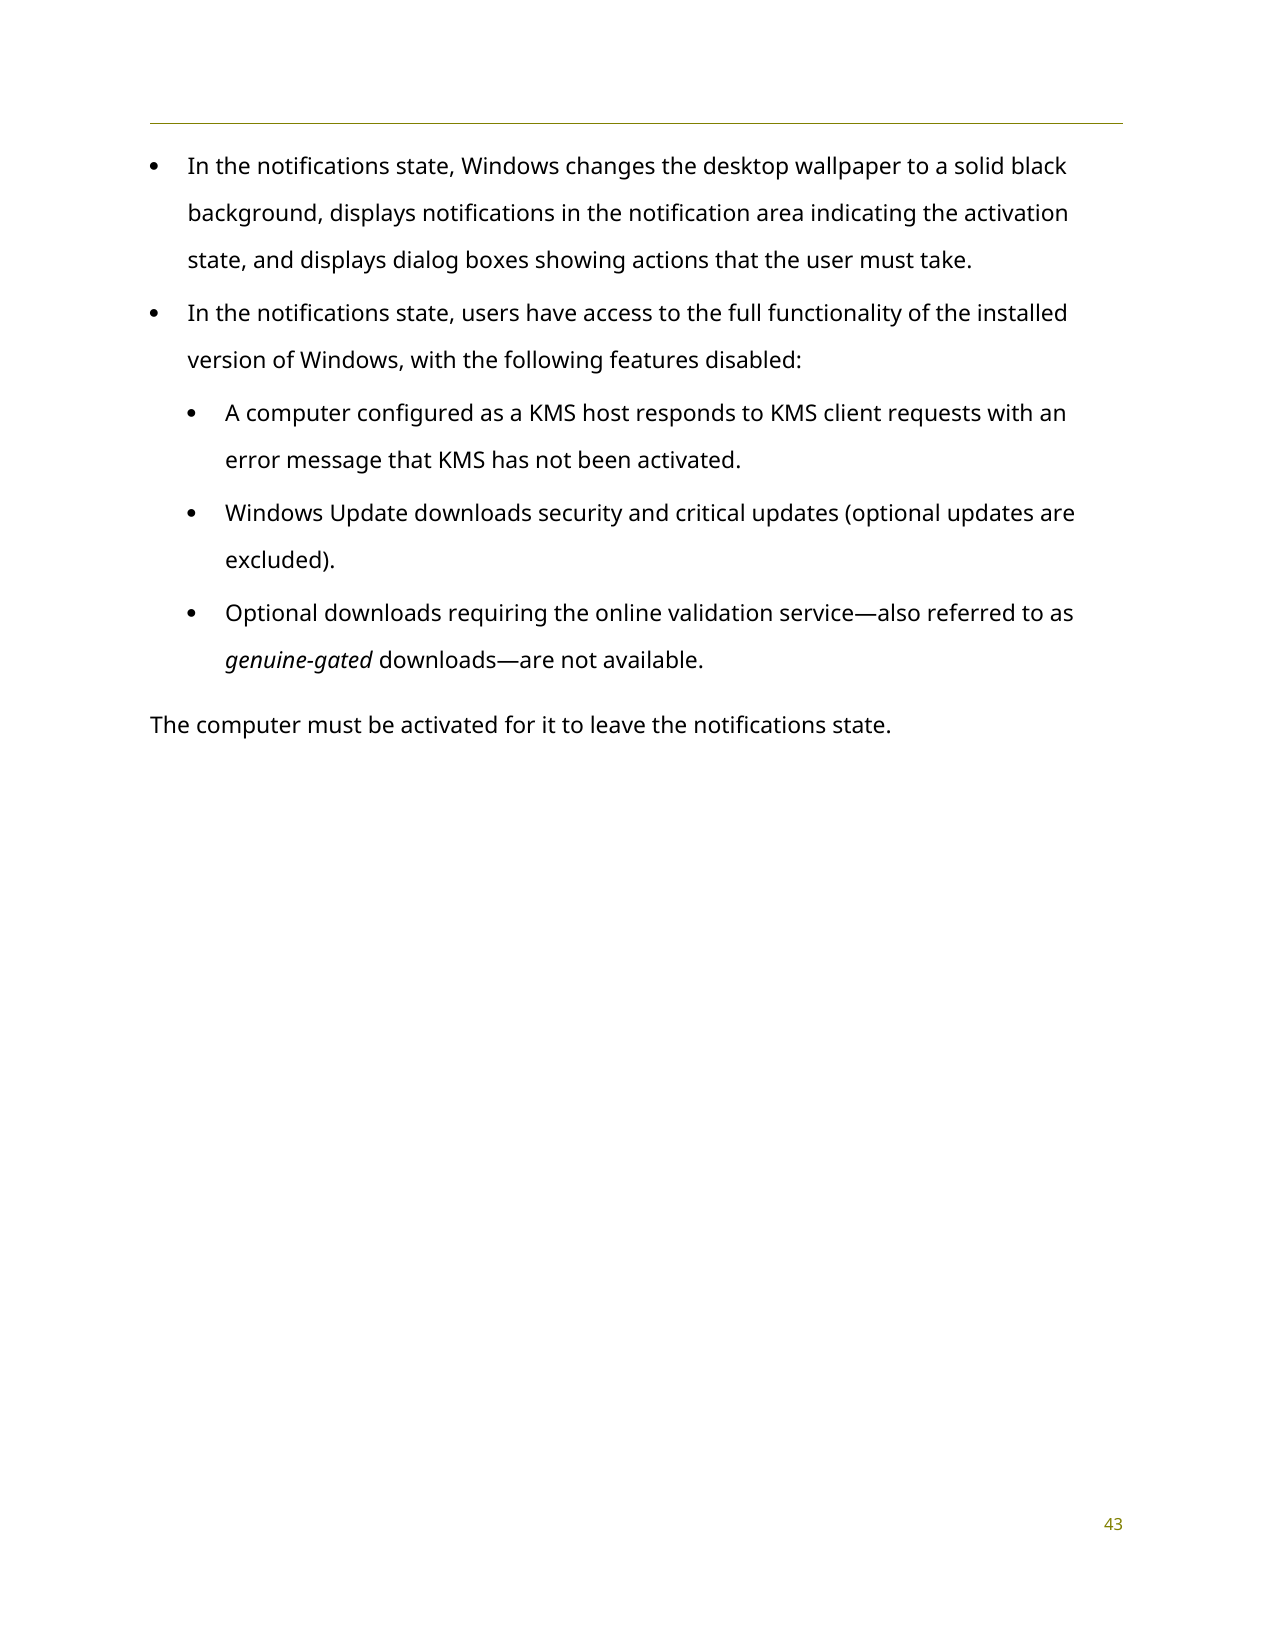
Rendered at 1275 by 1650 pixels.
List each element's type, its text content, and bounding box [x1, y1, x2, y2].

list A computer configured as a KMS host responds to KMS client requests with an error message that KMS has not been activated. [187, 397, 1125, 475]
list Optional downloads requiring the online validation service—also referred to as genuine-gated downloads—are not available. [187, 597, 1125, 675]
list In the notifications state, Windows changes the desktop wallpaper to a solid black background, displays notifications in the notification area indicating the activation state, and displays dialog boxes showing actions that the user must take. [150, 150, 1125, 275]
list Windows Update downloads security and critical updates (optional updates are excluded). [187, 497, 1125, 575]
list In the notifications state, users have access to the full functionality of the installed version of Windows, with the following features disabled: [150, 297, 1125, 375]
text The computer must be activated for it to leave the notifications state. [150, 709, 1125, 741]
